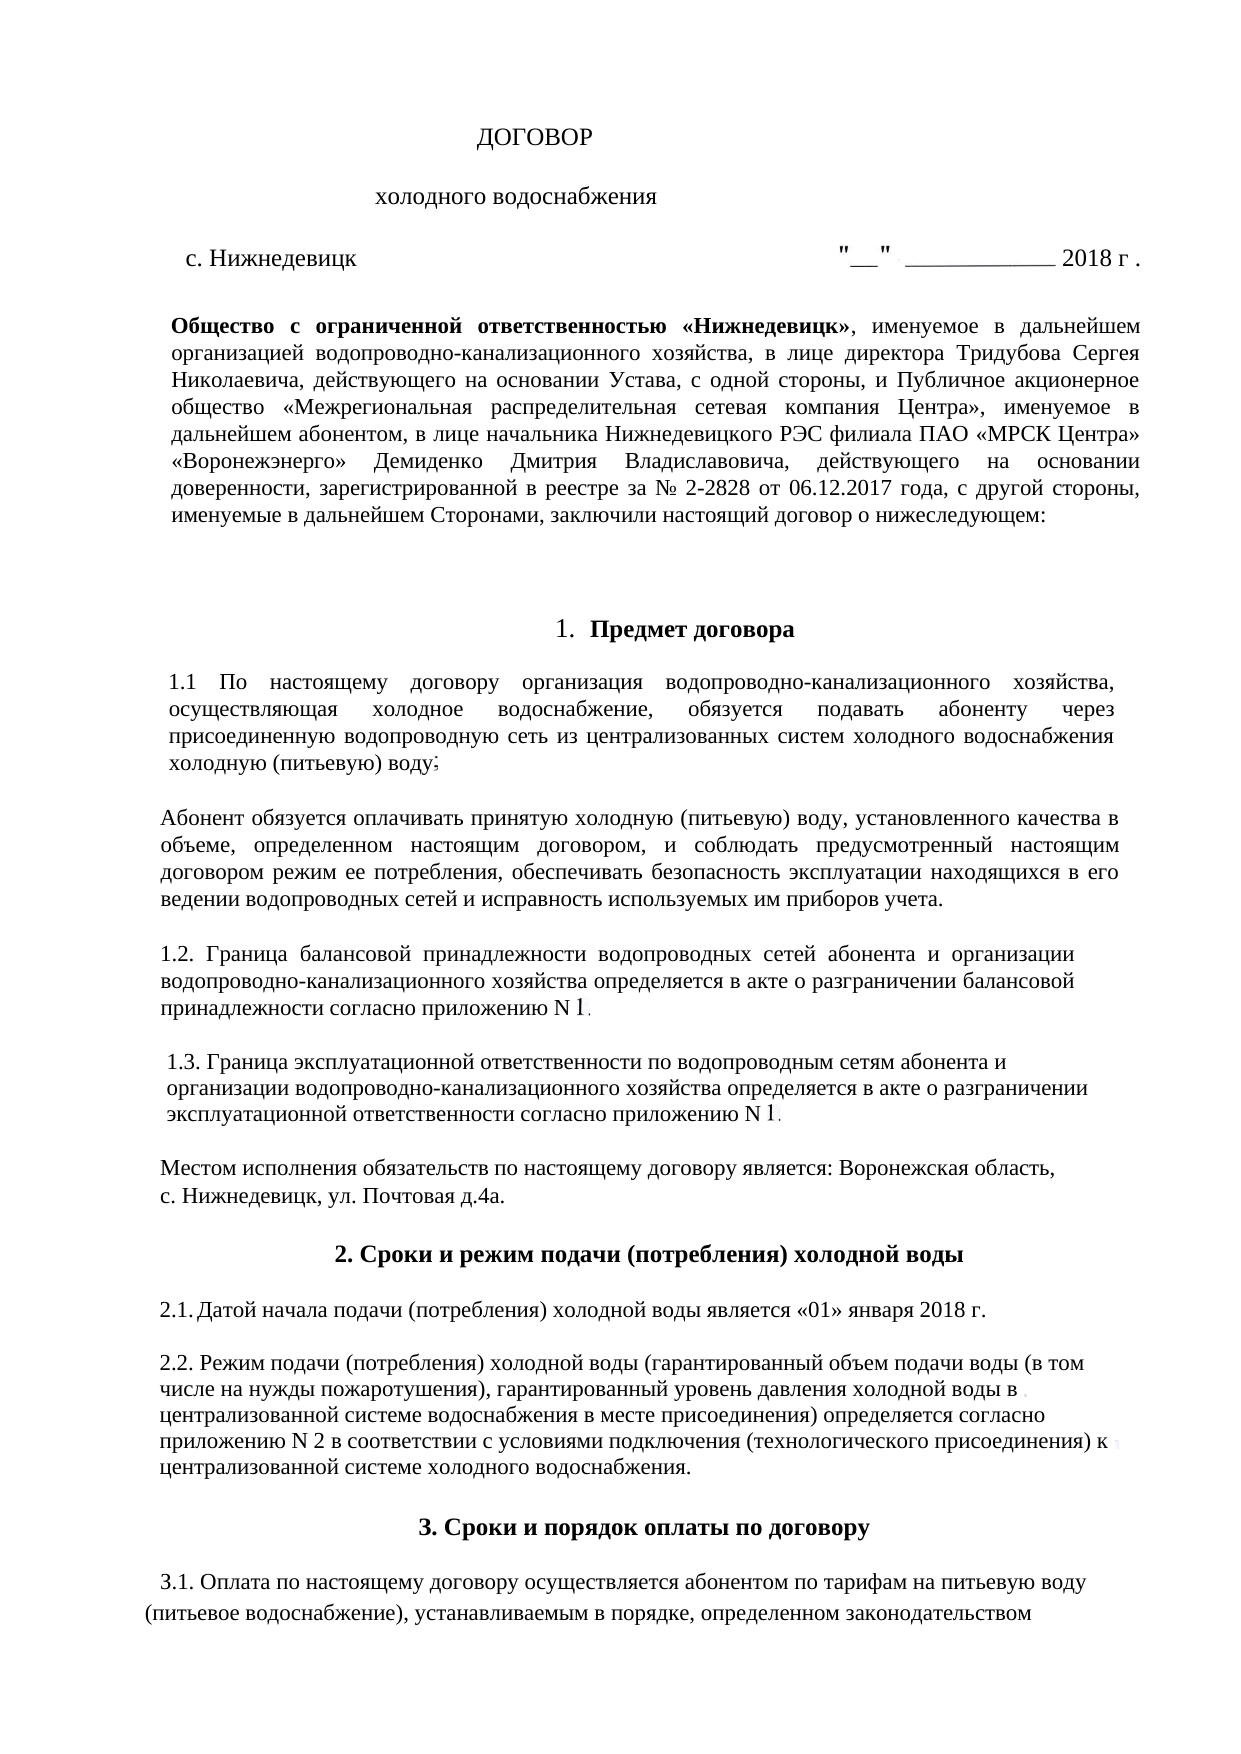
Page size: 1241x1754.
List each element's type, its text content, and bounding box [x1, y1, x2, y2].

picture [839, 245, 1056, 267]
text Абонент обязуется оплачивать принятую холодную (питьевую) воду, установленного качества в объеме, определенном настоящим договором, и соблюдать предусмотренный настоящим договором режим ее потребления, обеспечивать безопасность эксплуатации находящихся в его ведении водопроводных сетей и исправность используемых им приборов учета. [160, 804, 1121, 911]
picture [1115, 1440, 1120, 1449]
text с. Нижнедевицк, ул. Почтовая д.4а. [160, 1182, 1141, 1208]
list Предмет договора [208, 613, 1141, 644]
text Общество с ограниченной ответственностью «Нижнедевицк», именуемое в дальнейшем организацией водопроводно-канализационного хозяйства, в лице директора Тридубова Сергея Николаевича, действующего на основании Устава, с одной стороны, и Публичное акционерное общество «Межрегиональная распределительная сетевая компания Центра», именуемое в дальнейшем абонентом, в лице начальника Нижнедевицкого РЭС филиала ПАО «МРСК Центра» «Воронежэнерго» Демиденко Дмитрия Владиславовича, действующего на основании доверенности, зарегистрированной в реестре за № 2-2828 от 06.12.2017 года, с другой стороны, именуемые в дальнейшем Сторонами, заключили настоящий договор о нижеследующем: [171, 312, 1141, 528]
picture [433, 755, 438, 771]
text З.1. Оплата по настоящему договору осуществляется абонентом по тарифам на питьевую воду [160, 1568, 1141, 1595]
text 1.3. Граница эксплуатационной ответственности по водопроводным сетям абонента и организации водопроводно-канализационного хозяйства определяется в акте о разграничении эксплуатационной ответственности согласно приложению N [166, 1048, 1135, 1126]
picture [767, 1104, 781, 1121]
text Местом исполнения обязательств по настоящему договору является: Воронежская область, [160, 1154, 1141, 1180]
text 2.2. Режим подачи (потребления) холодной воды (гарантированный объем подачи воды (в том числе на нужды пожаротушения), гарантированный уровень давления холодной воды в централизованной системе водоснабжения в месте присоединения) определяется согласно приложению N 2 в соответствии с условиями подключения (технологического присоединения) к централизованной системе холодного водоснабжения. [159, 1350, 1140, 1479]
text с. Нижнедевицк 2018 г . [144, 243, 1141, 272]
text холодного водоснабжения [182, 183, 850, 210]
list ДОГОВОР [219, 124, 850, 151]
text (питьевое водоснабжение), устанавливаемым в порядке, определенном законодательством [144, 1598, 1141, 1625]
picture [576, 998, 590, 1016]
list Датой начала подачи (потребления) холодной воды является «01» января 2018 г. [159, 1296, 1140, 1322]
text 1.1 По настоящему договору организация водопроводно-канализационного хозяйства, осуществляющая холодное водоснабжение, обязуется подавать абоненту через присоединенную водопроводную сеть из централизованных систем холодного водоснабжения холодную (питьевую) воду [168, 668, 1116, 775]
text 2. Сроки и режим подачи (потребления) холодной воды [163, 1239, 1135, 1267]
text 1.2. Граница балансовой принадлежности водопроводных сетей абонента и организации водопроводно-канализационного хозяйства определяется в акте о разграничении балансовой принадлежности согласно приложению N [160, 940, 1076, 1020]
text З. Сроки и порядок оплаты по договору [165, 1512, 1123, 1540]
